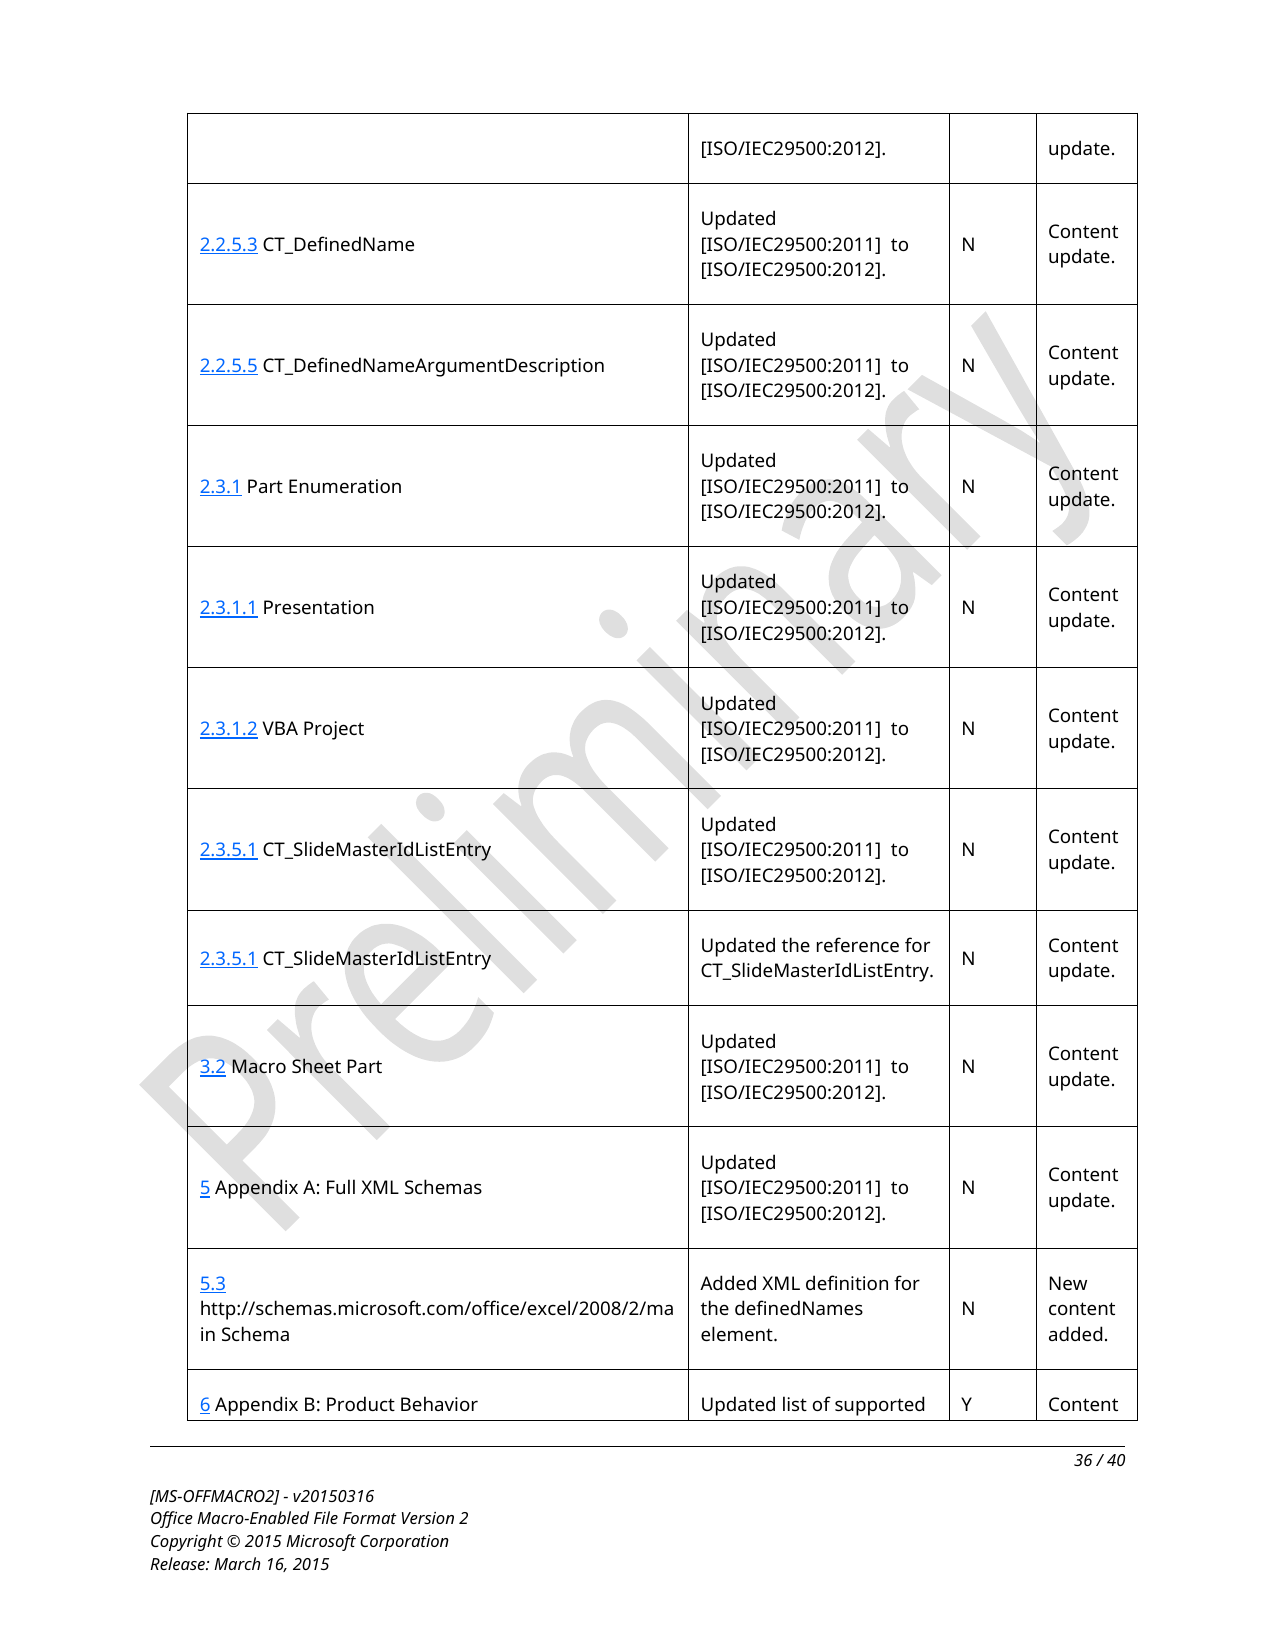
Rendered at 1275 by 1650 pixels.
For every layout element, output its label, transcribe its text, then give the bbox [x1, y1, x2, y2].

table_cell Content update. [1037, 789, 1137, 909]
table_cell 3.2 Macro Sheet Part [188, 1006, 688, 1126]
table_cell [1037, 1370, 1137, 1420]
table_cell Content update. [1037, 547, 1137, 667]
table_cell Updated [ISO/IEC29500:2011] to [ISO/IEC29500:2012]. [689, 789, 949, 909]
table_cell Updated [ISO/IEC29500:2011] to [ISO/IEC29500:2012]. [689, 1006, 949, 1126]
table_cell Content update. [1037, 1006, 1137, 1126]
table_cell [188, 1370, 688, 1420]
table_cell Added XML definition for the definedNames element. [689, 1249, 949, 1368]
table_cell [689, 1370, 949, 1420]
table_cell 2.2.5.5 CT_DefinedNameArgumentDescription [188, 305, 688, 425]
table_cell N [950, 1249, 1036, 1368]
table_cell 5.3 http://schemas.microsoft.com/office/excel/2008/2/main Schema [188, 1249, 688, 1368]
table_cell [188, 114, 688, 183]
table_cell 2.3.1 Part Enumeration [188, 426, 688, 546]
table_cell Updated the reference for CT_SlideMasterIdListEntry. [689, 911, 949, 1005]
table_cell Updated [ISO/IEC29500:2011] to [ISO/IEC29500:2012]. [689, 426, 949, 546]
table_cell 5 Appendix A: Full XML Schemas [188, 1127, 688, 1247]
table_cell Content update. [1037, 114, 1137, 183]
table_cell Content update. [1037, 426, 1137, 546]
table_cell 2.3.1.1 Presentation [188, 547, 688, 667]
table_cell Updated [ISO/IEC29500:2011] to [ISO/IEC29500:2012]. [689, 1127, 949, 1247]
table_cell N [950, 184, 1036, 304]
table_cell Content update. [1037, 1127, 1137, 1247]
table_cell 2.3.1.2 VBA Project [188, 668, 688, 788]
table_cell N [950, 789, 1036, 909]
table_cell N [950, 911, 1036, 1005]
table_cell Content update. [1037, 911, 1137, 1005]
table_cell N [950, 426, 1036, 546]
table_cell New content added. [1037, 1249, 1137, 1368]
table_cell 2.3.5.1 CT_SlideMasterIdListEntry [188, 911, 688, 1005]
table_cell N [950, 1006, 1036, 1126]
table_cell N [950, 305, 1036, 425]
table_cell N [950, 547, 1036, 667]
table_cell Content update. [1037, 184, 1137, 304]
table_cell Content update. [1037, 668, 1137, 788]
table_cell N [950, 668, 1036, 788]
table_cell N [950, 1127, 1036, 1247]
table_cell 2.3.5.1 CT_SlideMasterIdListEntry [188, 789, 688, 909]
table_cell Updated [ISO/IEC29500:2011] to [ISO/IEC29500:2012]. [689, 305, 949, 425]
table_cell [689, 114, 949, 183]
table_cell N [950, 114, 1036, 183]
table_cell Updated [ISO/IEC29500:2011] to [ISO/IEC29500:2012]. [689, 668, 949, 788]
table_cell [689, 184, 949, 304]
table_cell Updated [ISO/IEC29500:2011] to [ISO/IEC29500:2012]. [689, 547, 949, 667]
table_cell 2.2.5.3 CT_DefinedName [188, 184, 688, 304]
table_cell Content update. [1037, 305, 1137, 425]
table_cell Y [950, 1370, 1036, 1420]
